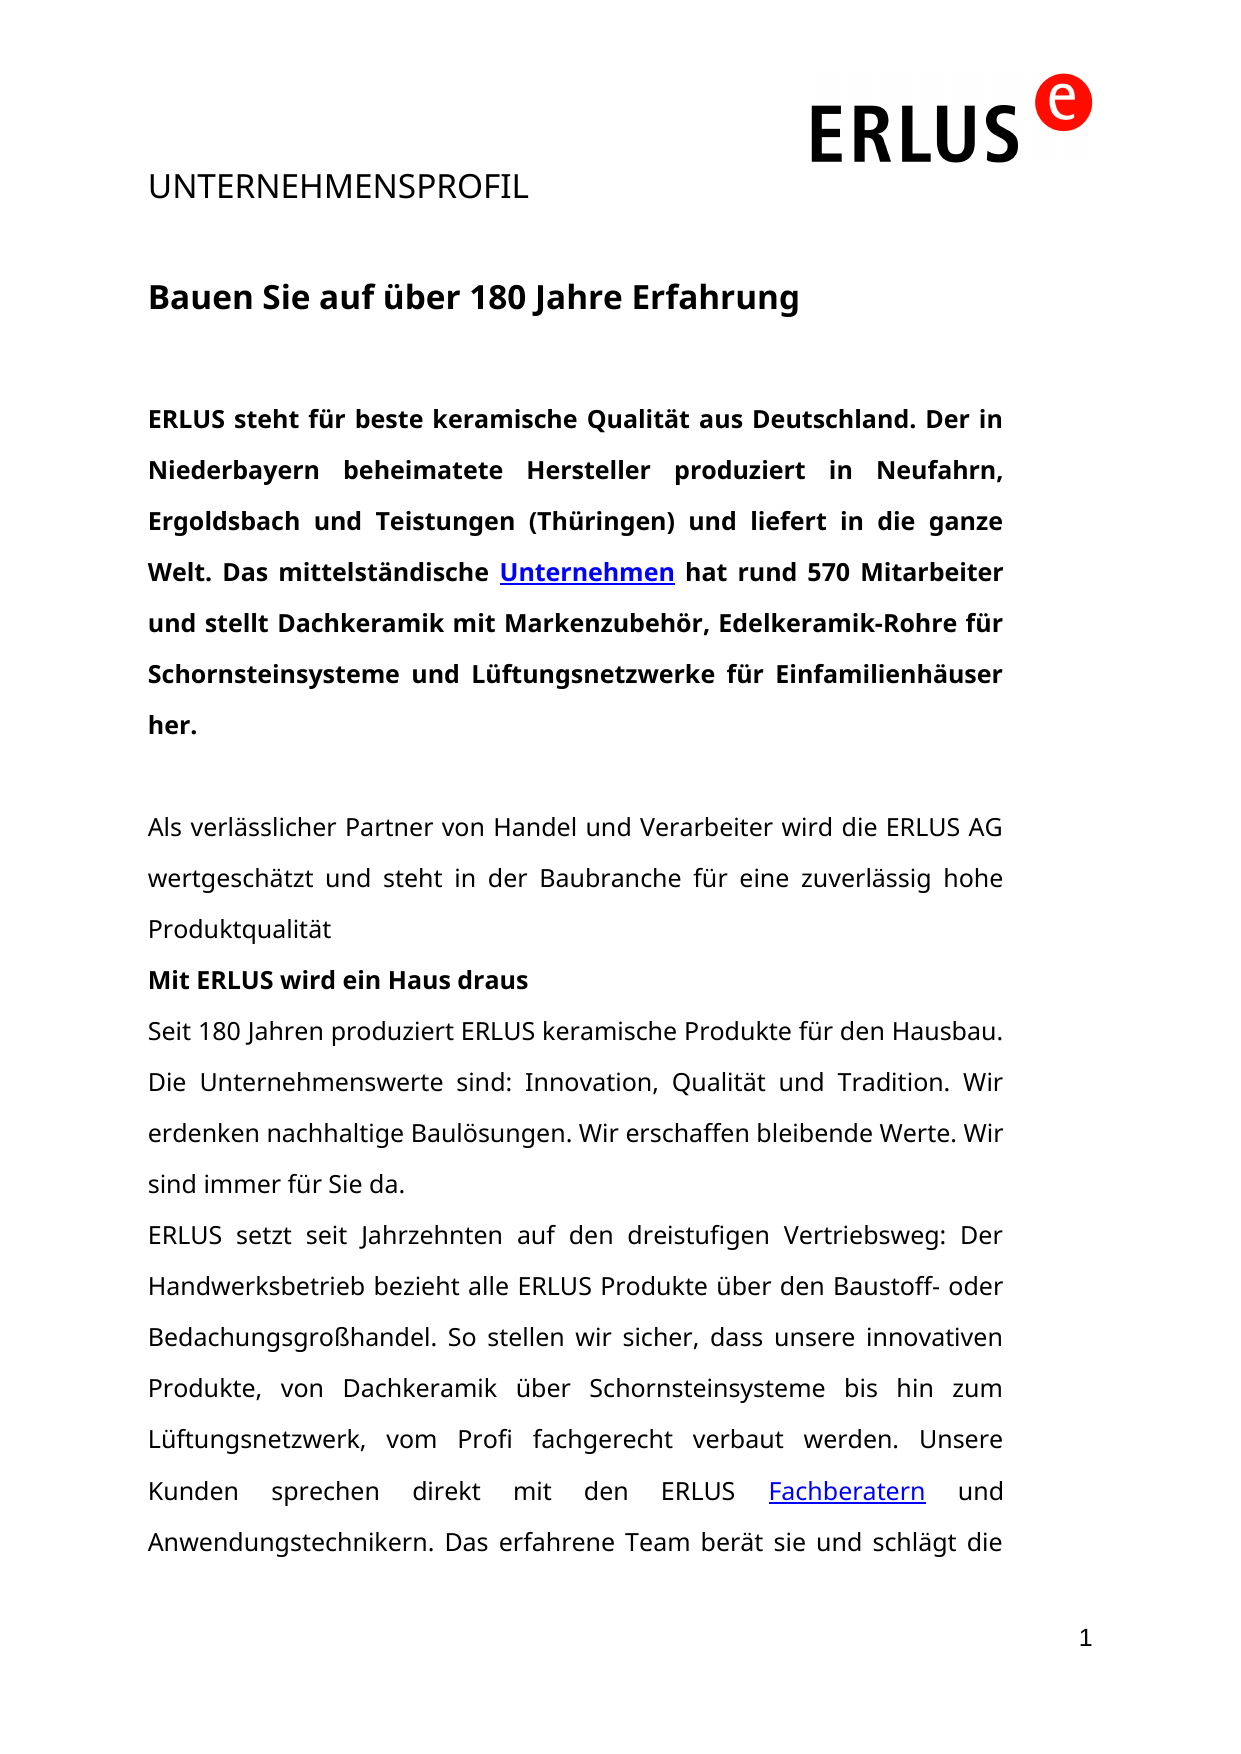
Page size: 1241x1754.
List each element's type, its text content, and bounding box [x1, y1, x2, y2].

text Seit 180 Jahren produziert ERLUS keramische Produkte für den Hausbau. Die Unternehmenswerte sind: Innovation, Qualität und Tradition. Wir erdenken nachhaltige Baulösungen. Wir erschaffen bleibende Werte. Wir sind immer für Sie da. [148, 1014, 1004, 1201]
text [148, 1218, 1004, 1558]
text Mit ERLUS wird ein Haus draus [148, 963, 1004, 997]
text Als verlässlicher Partner von Handel und Verarbeiter wird die ERLUS AG wertgeschätzt und steht in der Baubranche für eine zuverlässig hohe Produktqualität [148, 809, 1004, 946]
text Bauen Sie auf über 180 Jahre Erfahrung [148, 274, 974, 319]
picture [811, 73, 1093, 163]
text ERLUS steht für beste keramische Qualität aus Deutschland. Der in Niederbayern beheimatete Hersteller produziert in Neufahrn, Ergoldsbach und Teistungen (Thüringen) und liefert in die ganze Welt. Das mittelständische Unternehmen hat rund 570 Mitarbeiter und stellt Dachkeramik mit Markenzubehör, Edelkeramik-Rohre für Schornsteinsysteme und Lüftungsnetzwerke für Einfamilienhäuser her. [148, 401, 1004, 742]
